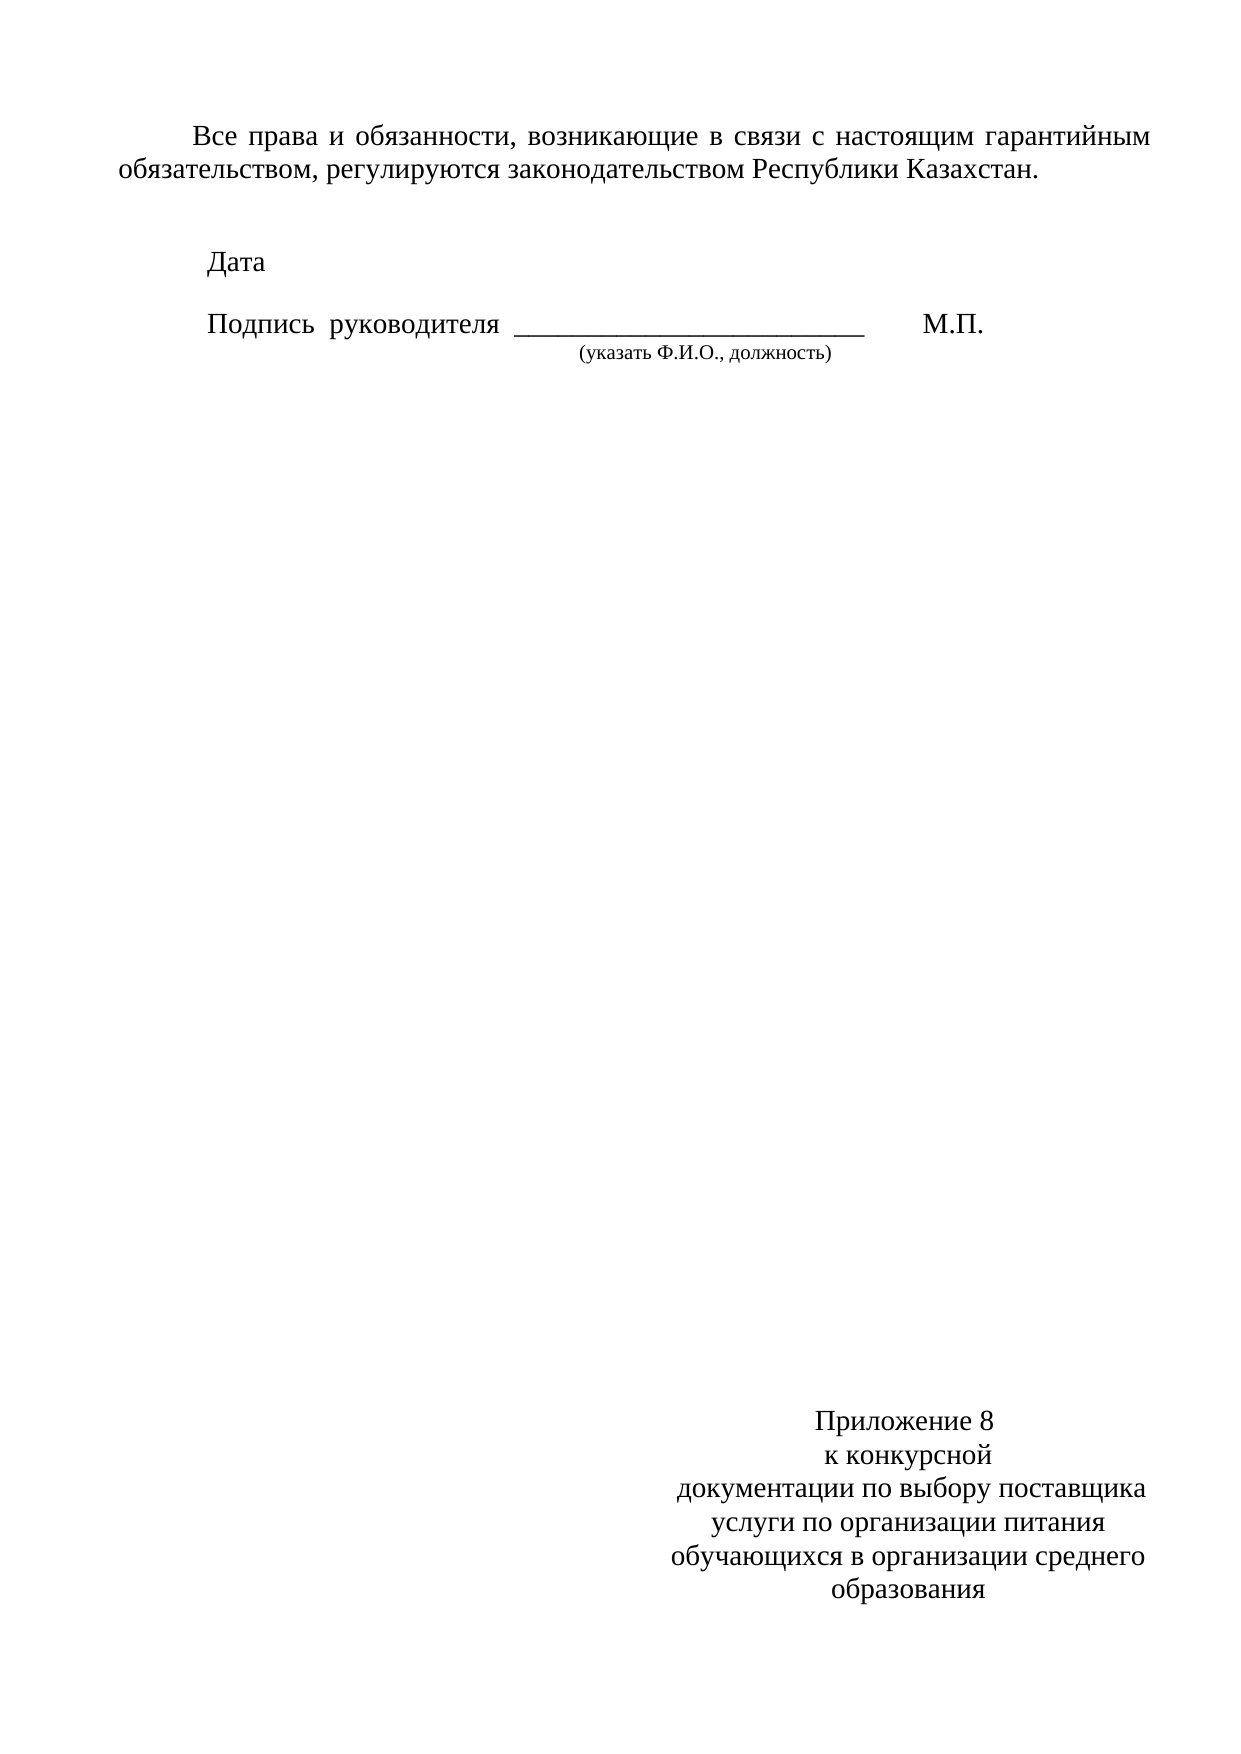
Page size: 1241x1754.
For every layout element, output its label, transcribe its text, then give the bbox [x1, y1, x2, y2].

text Приложение 8 к конкурсной документации по выбору поставщика услуги по организации питания обучающихся в организации среднего образования [664, 1403, 1152, 1605]
text Подпись руководителя ________________________ М.П. [118, 306, 1152, 340]
text Дата [118, 244, 1152, 306]
text Все права и обязанности, возникающие в связи с настоящим гарантийным обязательством, регулируются законодательством Республики Казахстан. [118, 118, 1152, 185]
text (указать Ф.И.О., должность) [118, 340, 1152, 364]
